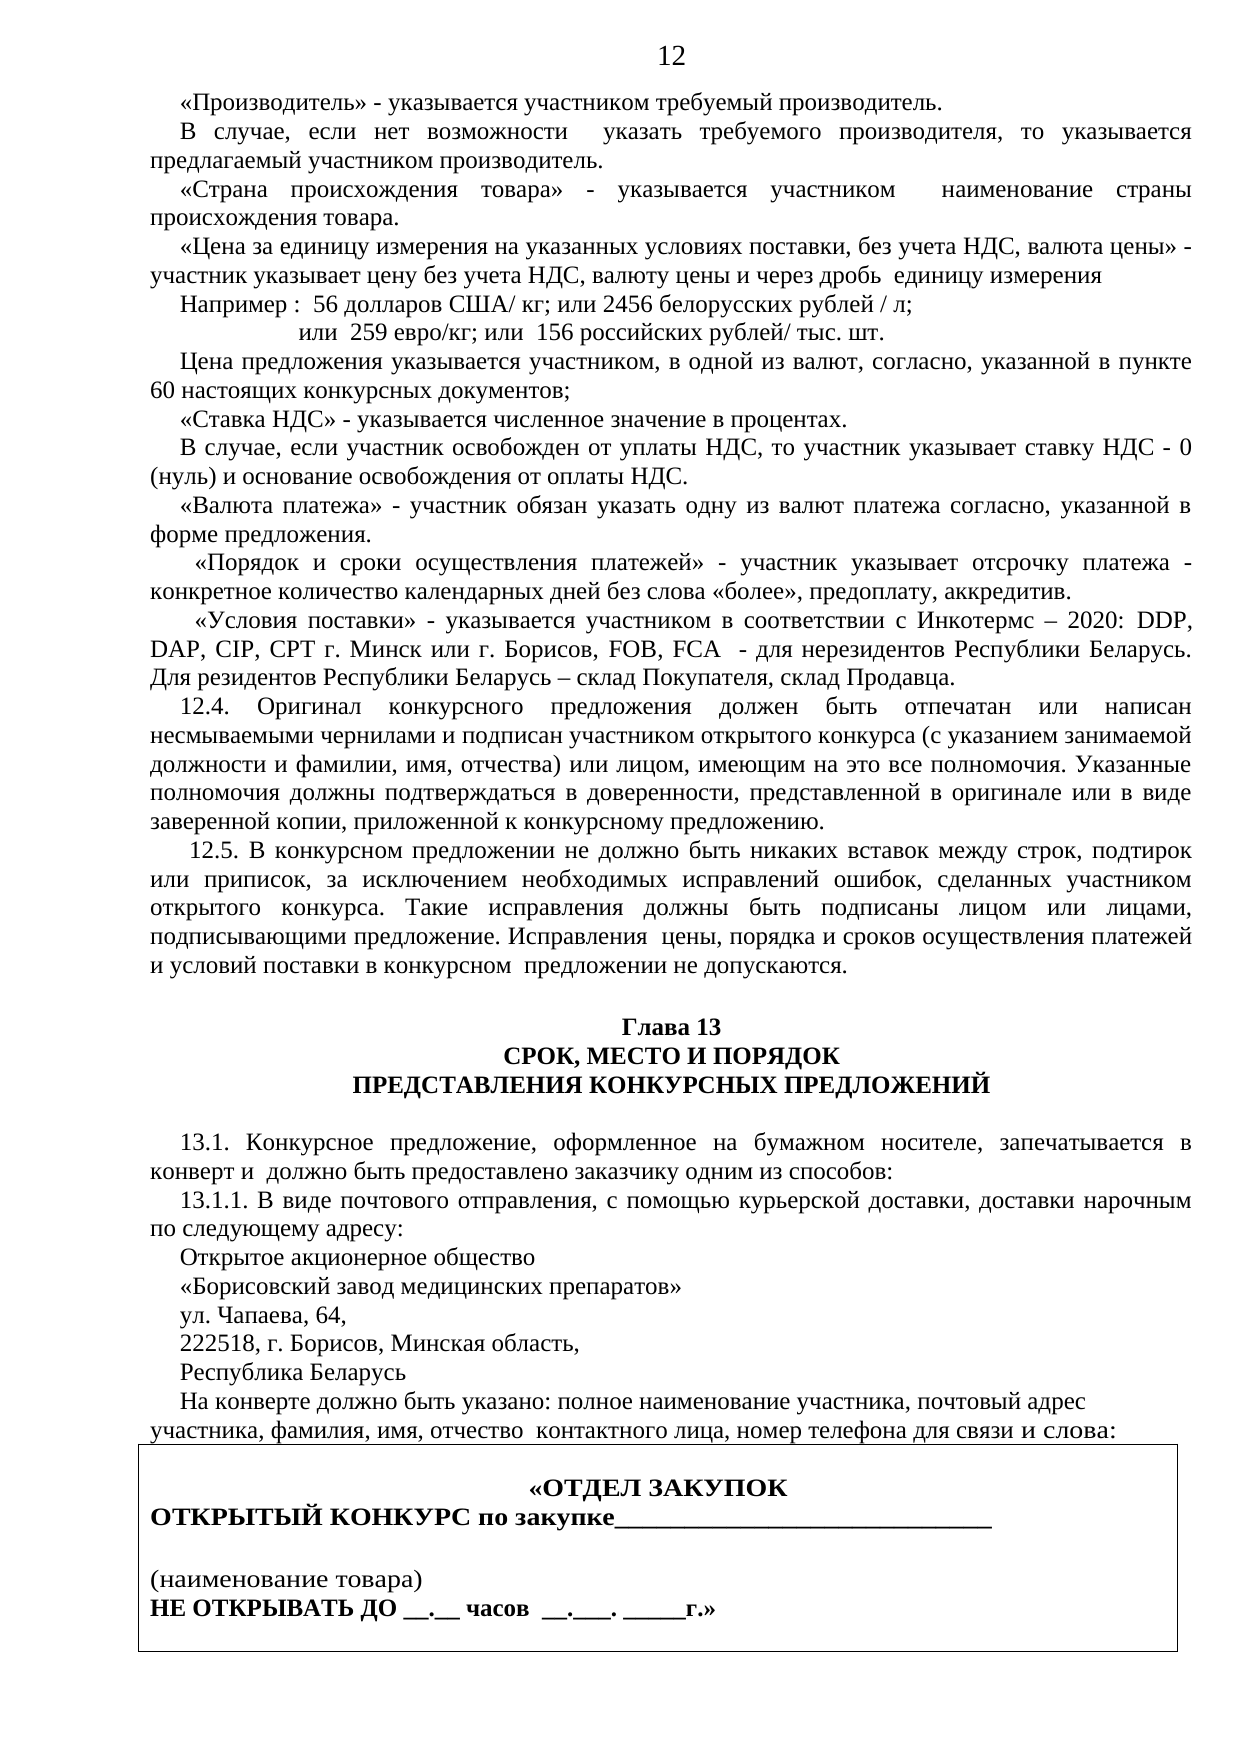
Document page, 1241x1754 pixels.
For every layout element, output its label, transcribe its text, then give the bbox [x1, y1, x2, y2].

text «Валюта платежа» - участник обязан указать одну из валют платежа согласно, указанной в форме предложения. [150, 490, 1193, 547]
text Например : 56 долларов США/ кг; или 2456 белорусских рублей / л; [150, 289, 1193, 317]
text Цена предложения указывается участником, в одной из валют, согласно, указанной в пункте 60 настоящих конкурсных документов; [150, 346, 1193, 404]
text 222518, г. Борисов, Минская область, [150, 1328, 1193, 1357]
text 12.4. Оригинал конкурсного предложения должен быть отпечатан или написан несмываемыми чернилами и подписан участником открытого конкурса (с указанием занимаемой должности и фамилии, имя, отчества) или лицом, имеющим на это все полномочия. Указанные полномочия должны подтверждаться в доверенности, представленной в оригинале или в виде заверенной копии, приложенной к конкурсному предложению. [150, 691, 1193, 835]
text «Страна происхождения товара» - указывается участником наименование страны происхождения товара. [150, 174, 1193, 231]
text Республика Беларусь [150, 1357, 1193, 1386]
text Глава 13 [150, 1012, 1193, 1041]
text СРОК, МЕСТО И ПОРЯДОК [150, 1041, 1193, 1070]
text В случае, если нет возможности указать требуемого производителя, то указывается предлагаемый участником производитель. [150, 116, 1193, 174]
text ПРЕДСТАВЛЕНИЯ КОНКУРСНЫХ ПРЕДЛОЖЕНИЙ [150, 1070, 1193, 1098]
text 12.5. В конкурсном предложении не должно быть никаких вставок между строк, подтирок или приписок, за исключением необходимых исправлений ошибок, сделанных участником открытого конкурса. Такие исправления должны быть подписаны лицом или лицами, подписывающими предложение. Исправления цены, порядка и сроков осуществления платежей и условий поставки в конкурсном предложении не допускаются. [150, 835, 1193, 979]
text «Условия поставки» - указывается участником в соответствии с Инкотермс – 2020: DDP, DAP, CIP, CPT г. Минск или г. Борисов, FOB, FCA - для нерезидентов Республики Беларусь. Для резидентов Республики Беларусь – склад Покупателя, склад Продавца. [150, 605, 1193, 691]
text «Производитель» - указывается участником требуемый производитель. [150, 87, 1193, 116]
text или 259 евро/кг; или 156 российских рублей/ тыс. шт. [150, 317, 1193, 346]
text ул. Чапаева, 64, [150, 1300, 1193, 1328]
text Открытое акционерное общество [150, 1242, 1193, 1271]
text «Порядок и сроки осуществления платежей» - участник указывает отсрочку платежа - конкретное количество календарных дней без слова «более», предоплату, аккредитив. [150, 547, 1193, 605]
table_header «ОТДЕЛ ЗАКУПОК ОТКРЫТЫЙ КОНКУРС по закупке___________________________ (наименование товара) НЕ ОТКРЫВАТЬ ДО __.__ часов __.___. _____г.» [139, 1445, 1177, 1651]
text «Борисовский завод медицинских препаратов» [150, 1271, 1193, 1300]
text 13.1.1. В виде почтового отправления, с помощью курьерской доставки, доставки нарочным по следующему адресу: [150, 1185, 1193, 1242]
text В случае, если участник освобожден от уплаты НДС, то участник указывает ставку НДС - 0 (нуль) и основание освобождения от оплаты НДС. [150, 432, 1193, 490]
text На конверте должно быть указано: полное наименование участника, почтовый адрес участника, фамилия, имя, отчество контактного лица, номер телефона для связи и слова: [150, 1386, 1193, 1443]
text «Цена за единицу измерения на указанных условиях поставки, без учета НДС, валюта цены» - участник указывает цену без учета НДС, валюту цены и через дробь единицу измерения [150, 231, 1193, 289]
text 13.1. Конкурсное предложение, оформленное на бумажном носителе, запечатывается в конверт и должно быть предоставлено заказчику одним из способов: [150, 1127, 1193, 1185]
text «Ставка НДС» - указывается численное значение в процентах. [150, 404, 1193, 432]
